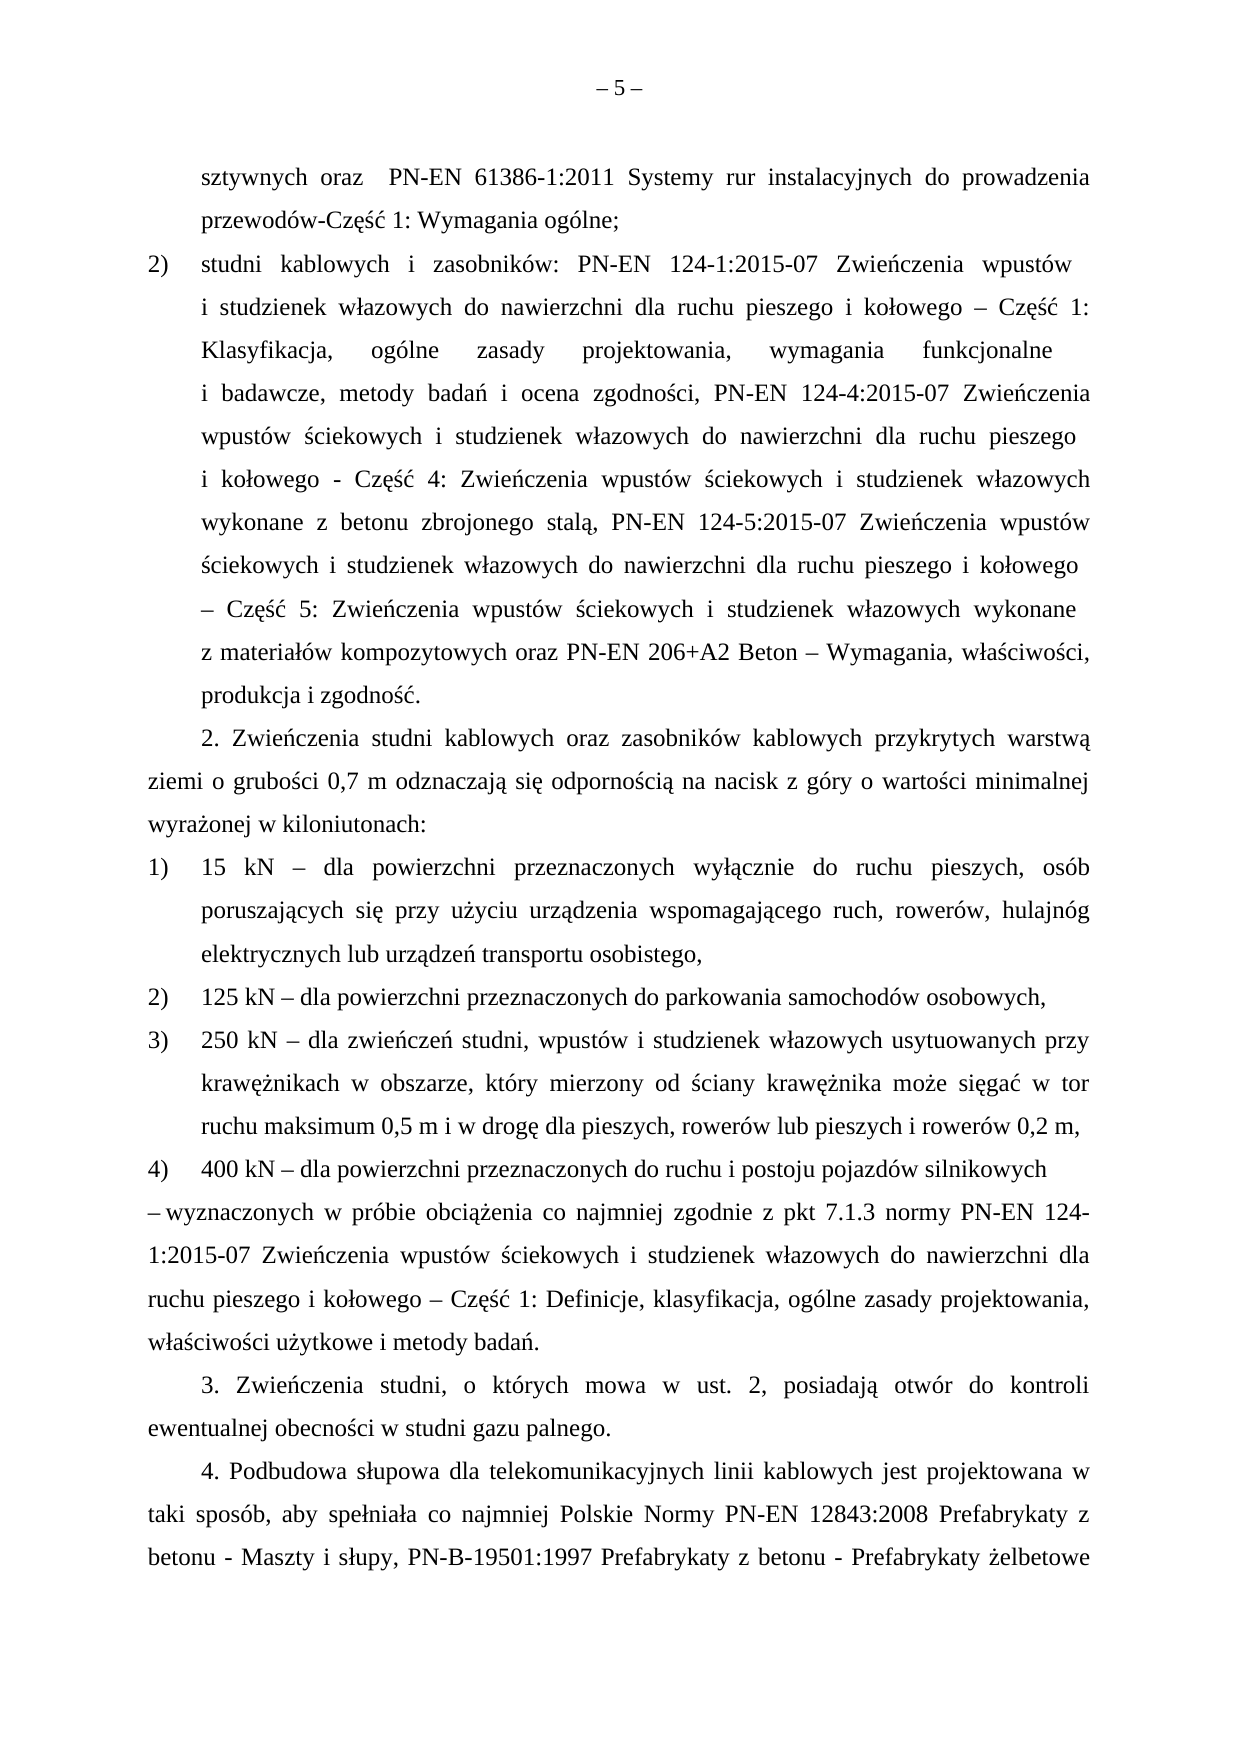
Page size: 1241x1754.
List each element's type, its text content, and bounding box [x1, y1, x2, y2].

text 2) 125 kN – dla powierzchni przeznaczonych do parkowania samochodów osobowych, [148, 982, 1091, 1011]
text 2) studni kablowych i zasobników: PN-EN 124-1:2015-07 Zwieńczenia wpustów i studzienek włazowych do nawierzchni dla ruchu pieszego i kołowego – Część 1: Klasyfikacja, ogólne zasady projektowania, wymagania funkcjonalne i badawcze, metody badań i ocena zgodności, PN-EN 124-4:2015-07 Zwieńczenia wpustów ściekowych i studzienek włazowych do nawierzchni dla ruchu pieszego i kołowego - Część 4: Zwieńczenia wpustów ściekowych i studzienek włazowych wykonane z betonu zbrojonego stalą, PN-EN 124-5:2015-07 Zwieńczenia wpustów ściekowych i studzienek włazowych do nawierzchni dla ruchu pieszego i kołowego – Część 5: Zwieńczenia wpustów ściekowych i studzienek włazowych wykonane z materiałów kompozytowych oraz PN-EN 206+A2 Beton – Wymagania, właściwości, produkcja i zgodność. [148, 249, 1091, 709]
text 2. Zwieńczenia studni kablowych oraz zasobników kablowych przykrytych warstwą ziemi o grubości 0,7 m odznaczają się odpornością na nacisk z góry o wartości minimalnej wyrażonej w kiloniutonach: [148, 723, 1091, 838]
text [148, 162, 1091, 234]
text – wyznaczonych w próbie obciążenia co najmniej zgodnie z pkt 7.1.3 normy PN-EN 124-1:2015-07 Zwieńczenia wpustów ściekowych i studzienek włazowych do nawierzchni dla ruchu pieszego i kołowego – Część 1: Definicje, klasyfikacja, ogólne zasady projektowania, właściwości użytkowe i metody badań. [148, 1197, 1091, 1356]
text 1) 15 kN – dla powierzchni przeznaczonych wyłącznie do ruchu pieszych, osób poruszających się przy użyciu urządzenia wspomagającego ruch, rowerów, hulajnóg elektrycznych lub urządzeń transportu osobistego, [148, 852, 1091, 967]
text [148, 1456, 1091, 1571]
text 3) 250 kN – dla zwieńczeń studni, wpustów i studzienek włazowych usytuowanych przy krawężnikach w obszarze, który mierzony od ściany krawężnika może sięgać w tor ruchu maksimum 0,5 m i w drogę dla pieszych, rowerów lub pieszych i rowerów 0,2 m, [148, 1025, 1091, 1140]
text 4) 400 kN – dla powierzchni przeznaczonych do ruchu i postoju pojazdów silnikowych [148, 1154, 1091, 1183]
text 3. Zwieńczenia studni, o których mowa w ust. 2, posiadają otwór do kontroli ewentualnej obecności w studni gazu palnego. [148, 1370, 1091, 1442]
